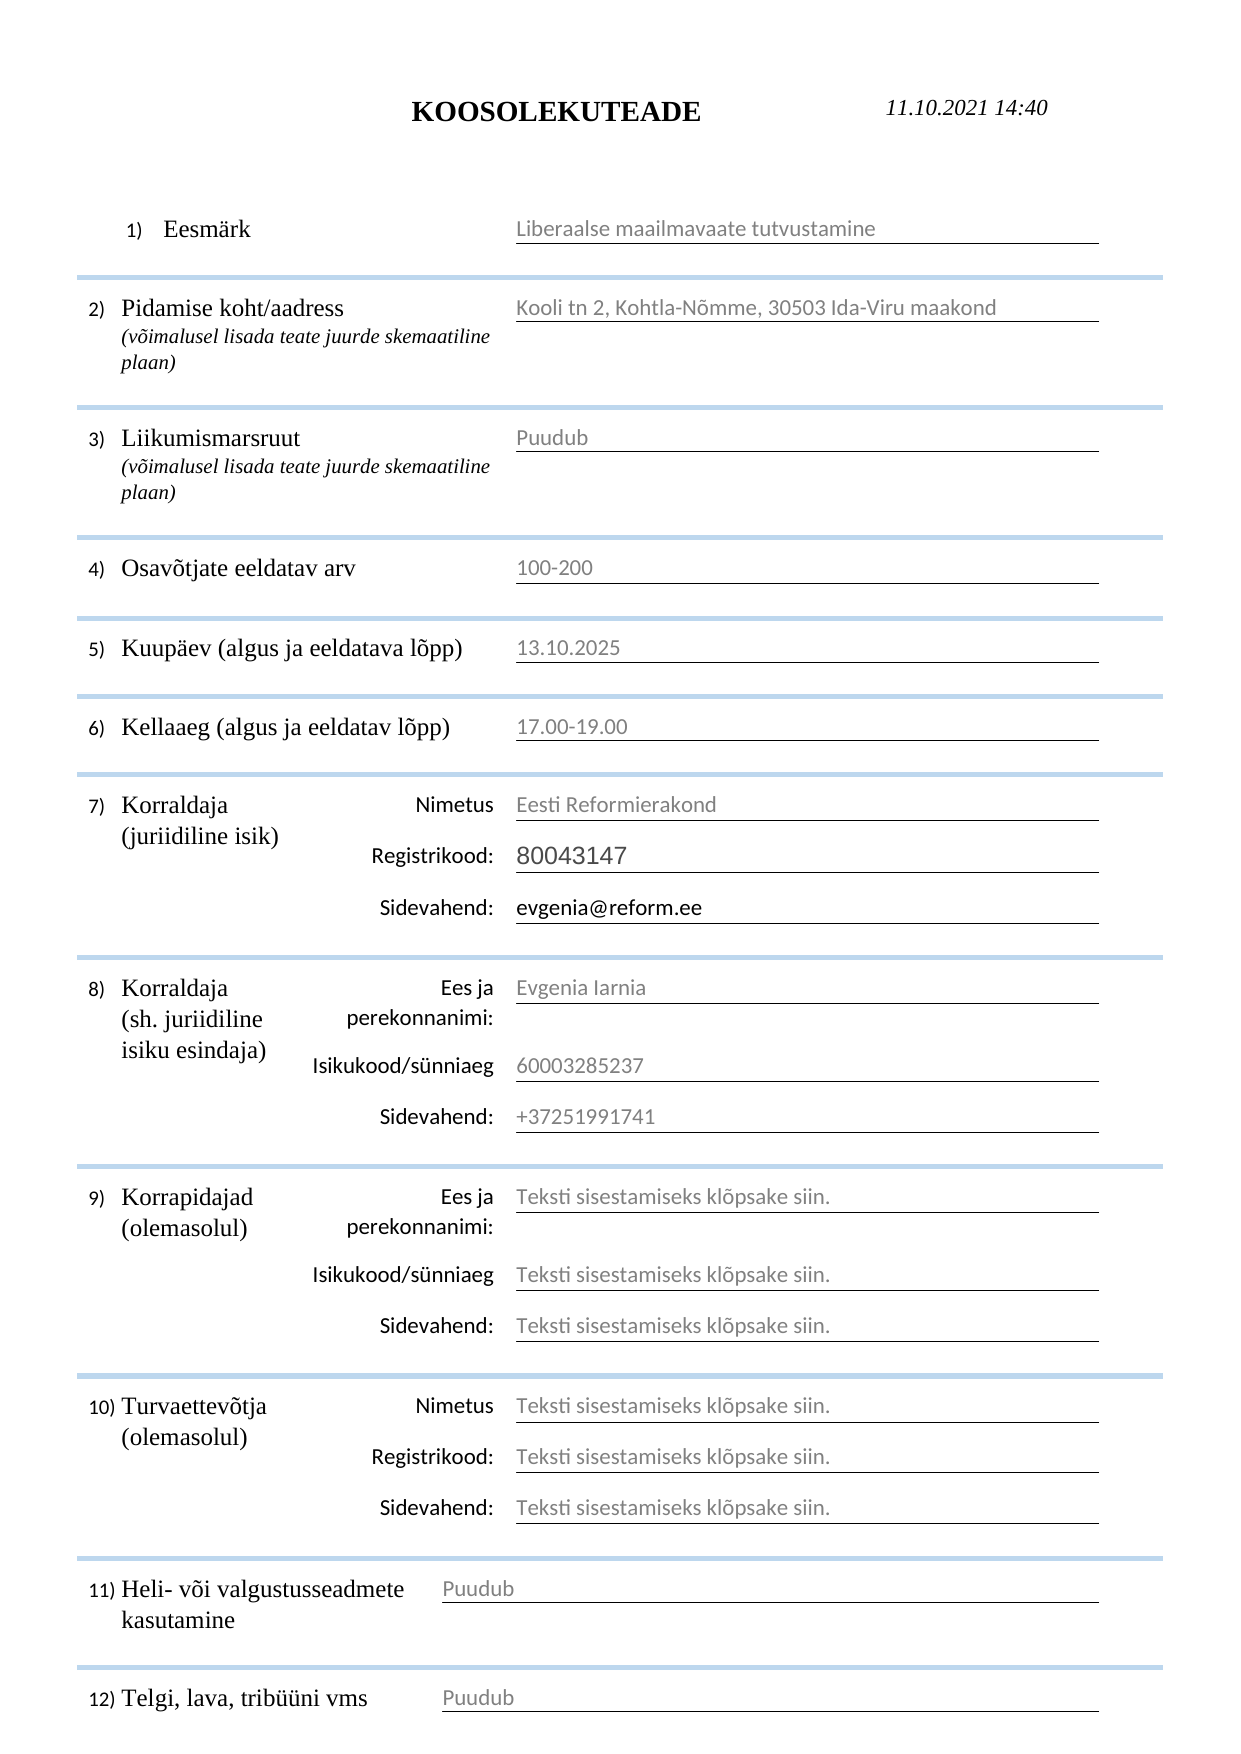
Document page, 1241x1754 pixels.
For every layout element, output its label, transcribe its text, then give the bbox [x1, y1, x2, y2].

table_cell Sidevahend: [298, 1492, 505, 1543]
table_header Liberaalse maailmavaate tutvustamine [505, 215, 1110, 262]
table_cell Sidevahend: [298, 892, 505, 942]
table_header Korraldaja (sh. juriidiline isiku esindaja) [77, 973, 298, 1152]
table_header Korrapidajad (olemasolul) [77, 1182, 298, 1361]
table_header Kooli tn 2, Kohtla-Nõmme, 30503 Ida-Viru maakond [505, 293, 1110, 393]
table_header Kuupäev (algus ja eeldatava lõpp) [77, 634, 505, 681]
table_header Korraldaja (juriidiline isik) [77, 790, 298, 942]
table_cell Sidevahend: [298, 1101, 505, 1152]
table_header Nimetus [298, 1391, 505, 1441]
table_header Turvaettevõtja (olemasolul) [77, 1391, 298, 1543]
table_cell evgenia@reform.ee [505, 892, 1110, 942]
table_cell Teksti sisestamiseks klõpsake siin. [505, 1492, 1110, 1543]
table_header Eesmärk [77, 215, 505, 262]
table_header Kellaaeg (algus ja eeldatav lõpp) [77, 712, 505, 759]
table_header Pidamise koht/aadress (võimalusel lisada teate juurde skemaatiline plaan) [77, 293, 505, 393]
table_header Puudub [505, 423, 1110, 523]
table_header Eesti Reformierakond [505, 790, 1110, 840]
table_header Ees ja perekonnanimi: [298, 973, 505, 1050]
table_header Liikumismarsruut (võimalusel lisada teate juurde skemaatiline plaan) [77, 423, 505, 523]
table_cell Teksti sisestamiseks klõpsake siin. [505, 1441, 1110, 1492]
table_header Heli- või valgustusseadmete kasutamine [77, 1574, 431, 1652]
table_header Puudub [431, 1683, 1110, 1716]
table_cell Registrikood: [298, 840, 505, 892]
table_header Osavõtjate eeldatav arv [77, 553, 505, 603]
table_cell 60003285237 [505, 1050, 1110, 1101]
table_cell Teksti sisestamiseks klõpsake siin. [505, 1310, 1110, 1361]
table_header Nimetus [298, 790, 505, 840]
table_cell Sidevahend: [298, 1310, 505, 1361]
table_cell Isikukood/sünniaeg [298, 1259, 505, 1310]
table_header Ees ja perekonnanimi: [298, 1182, 505, 1259]
table_header 13.10.2025 [505, 634, 1110, 681]
table_header Teksti sisestamiseks klõpsake siin. [505, 1182, 1110, 1259]
table_cell Teksti sisestamiseks klõpsake siin. [505, 1259, 1110, 1310]
table_header Puudub [431, 1574, 1110, 1652]
table_header Teksti sisestamiseks klõpsake siin. [505, 1391, 1110, 1441]
table_cell Registrikood: [298, 1441, 505, 1492]
table_cell Isikukood/sünniaeg [298, 1050, 505, 1101]
table_cell +37251991741 [505, 1101, 1110, 1152]
table_header Evgenia Iarnia [505, 973, 1110, 1050]
table_header 100-200 [505, 553, 1110, 603]
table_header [77, 1683, 431, 1716]
table_header 17.00-19.00 [505, 712, 1110, 759]
table_cell 80043147 [505, 840, 1110, 892]
